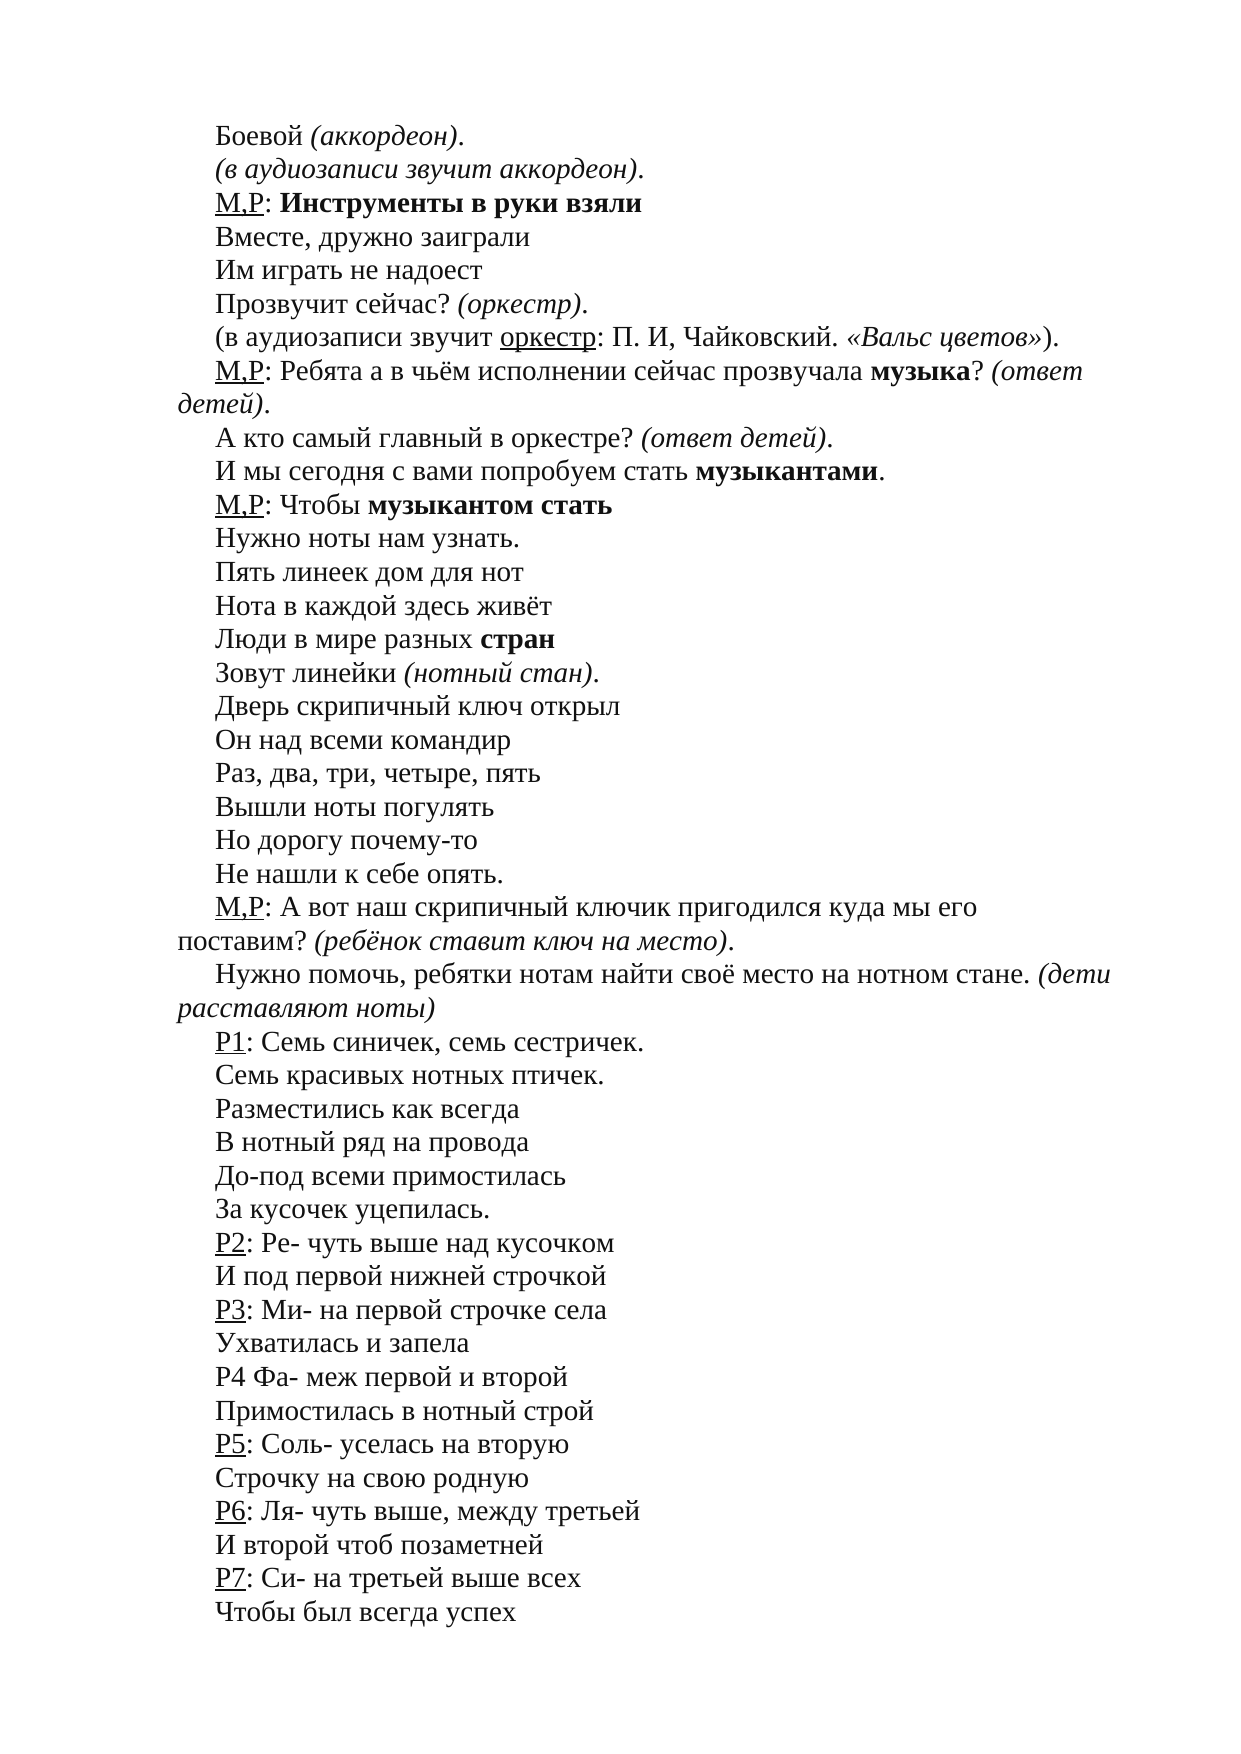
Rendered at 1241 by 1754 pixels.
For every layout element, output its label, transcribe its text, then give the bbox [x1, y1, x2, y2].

text Р6: Ля- чуть выше, между третьей [177, 1493, 1152, 1527]
text Прозвучит сейчас? (оркестр). [177, 286, 1152, 319]
text Вышли ноты погулять [177, 789, 1152, 822]
text Он над всеми командир [177, 722, 1152, 755]
text Р1: Семь синичек, семь сестричек. [177, 1024, 1152, 1057]
text Ухватилась и запела [177, 1326, 1152, 1359]
text Пять линеек дом для нот [177, 554, 1152, 588]
text Но дорогу почему-то [177, 822, 1152, 856]
text Р3: Ми- на первой строчке села [177, 1292, 1152, 1326]
text Строчку на свою родную [177, 1460, 1152, 1493]
text Раз, два, три, четыре, пять [177, 755, 1152, 789]
text Разместились как всегда [177, 1091, 1152, 1124]
text Примостилась в нотный строй [177, 1393, 1152, 1426]
text Р4 Фа- меж первой и второй [177, 1359, 1152, 1393]
text И под первой нижней строчкой [177, 1258, 1152, 1292]
text Им играть не надоест [177, 252, 1152, 286]
text Семь красивых нотных птичек. [177, 1057, 1152, 1091]
text М,Р: Ребята а в чьём исполнении сейчас прозвучала музыка? (ответ детей). [177, 353, 1152, 420]
text (в аудиозаписи звучит оркестр: П. И, Чайковский. «Вальс цветов»). [177, 319, 1152, 353]
text И второй чтоб позаметней [177, 1527, 1152, 1560]
text До-под всеми примостилась [177, 1158, 1152, 1191]
text И мы сегодня с вами попробуем стать музыкантами. [177, 453, 1152, 487]
text Нота в каждой здесь живёт [177, 588, 1152, 621]
text Дверь скрипичный ключ открыл [177, 688, 1152, 722]
text Вместе, дружно заиграли [177, 219, 1152, 252]
text Р7: Си- на третьей выше всех [177, 1560, 1152, 1594]
text Р5: Соль- уселась на вторую [177, 1426, 1152, 1460]
text Нужно помочь, ребятки нотам найти своё место на нотном стане. (дети расставляют ноты) [177, 957, 1152, 1024]
text Р2: Ре- чуть выше над кусочком [177, 1225, 1152, 1258]
text Боевой (аккордеон). [177, 118, 1152, 152]
text В нотный ряд на провода [177, 1124, 1152, 1158]
text Зовут линейки (нотный стан). [177, 655, 1152, 688]
text Нужно ноты нам узнать. [177, 521, 1152, 554]
text Чтобы был всегда успех [177, 1594, 1152, 1627]
text А кто самый главный в оркестре? (ответ детей). [177, 420, 1152, 453]
text М,Р: Инструменты в руки взяли [177, 185, 1152, 219]
text За кусочек уцепилась. [177, 1191, 1152, 1225]
text (в аудиозаписи звучит аккордеон). [177, 152, 1152, 185]
text Люди в мире разных стран [177, 621, 1152, 655]
text Не нашли к себе опять. [177, 856, 1152, 889]
text М,Р: Чтобы музыкантом стать [177, 487, 1152, 521]
text М,Р: А вот наш скрипичный ключик пригодился куда мы его поставим? (ребёнок ставит ключ на место). [177, 889, 1152, 957]
